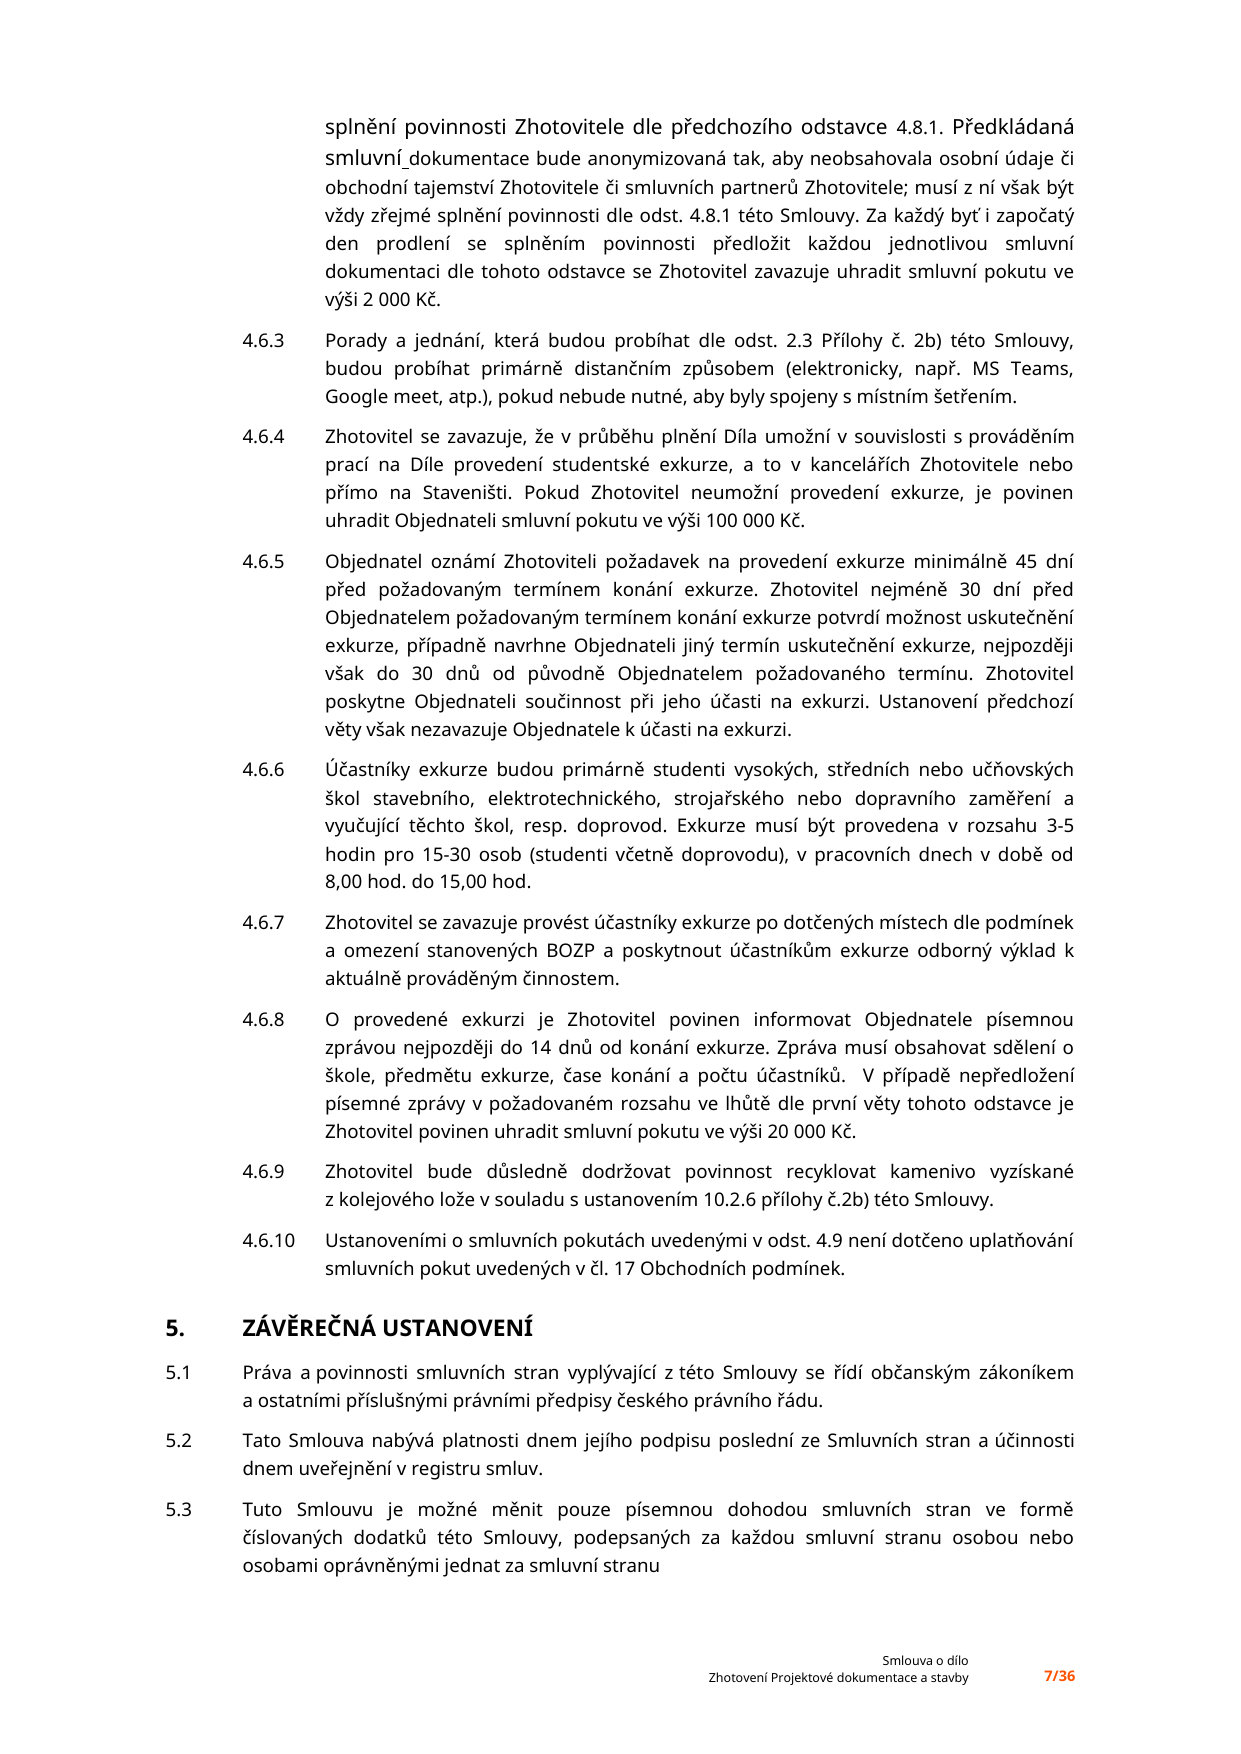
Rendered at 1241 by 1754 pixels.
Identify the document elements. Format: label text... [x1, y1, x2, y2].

list Účastníky exkurze budou primárně studenti vysokých, středních nebo učňovských škol stavebního, elektrotechnického, strojařského nebo dopravního zaměření a vyučující těchto škol, resp. doprovod. Exkurze musí být provedena v rozsahu 3-5 hodin pro 15-30 osob (studenti včetně doprovodu), v pracovních dnech v době od 8,00 hod. do 15,00 hod. [242, 757, 1075, 894]
list Ustanoveními o smluvních pokutách uvedenými v odst. 4.9 není dotčeno uplatňování smluvních pokut uvedených v čl. 17 Obchodních podmínek. [242, 1227, 1075, 1281]
list Objednatel oznámí Zhotoviteli požadavek na provedení exkurze minimálně 45 dní před požadovaným termínem konání exkurze. Zhotovitel nejméně 30 dní před Objednatelem požadovaným termínem konání exkurze potvrdí možnost uskutečnění exkurze, případně navrhne Objednateli jiný termín uskutečnění exkurze, nejpozději však do 30 dnů od původně Objednatelem požadovaného termínu. Zhotovitel poskytne Objednateli součinnost při jeho účasti na exkurzi. Ustanovení předchozí věty však nezavazuje Objednatele k účasti na exkurzi. [242, 548, 1075, 742]
list Zhotovitel bude důsledně dodržovat povinnost recyklovat kamenivo vyzískané z kolejového lože v souladu s ustanovením 10.2.6 přílohy č.2b) této Smlouvy. [242, 1158, 1075, 1212]
list Porady a jednání, která budou probíhat dle odst. 2.3 Přílohy č. 2b) této Smlouvy, budou probíhat primárně distančním způsobem (elektronicky, např. MS Teams, Google meet, atp.), pokud nebude nutné, aby byly spojeny s místním šetřením. [242, 327, 1075, 408]
text Tato Smlouva nabývá platnosti dnem jejího podpisu poslední ze Smluvních stran a účinnosti dnem uveřejnění v registru smluv. [165, 1428, 1075, 1481]
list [242, 112, 1075, 312]
text Práva a povinnosti smluvních stran vyplývající z této Smlouvy se řídí občanským zákoníkem a ostatními příslušnými právními předpisy českého právního řádu. [165, 1359, 1075, 1413]
list Zhotovitel se zavazuje provést účastníky exkurze po dotčených místech dle podmínek a omezení stanovených BOZP a poskytnout účastníkům exkurze odborný výklad k aktuálně prováděným činnostem. [242, 909, 1075, 991]
text Tuto Smlouvu je možné měnit pouze písemnou dohodou smluvních stran ve formě číslovaných dodatků této Smlouvy, podepsaných za každou smluvní stranu osobou nebo osobami oprávněnými jednat za smluvní stranu [165, 1496, 1075, 1578]
text ZÁVĚREČNÁ USTANOVENÍ [165, 1312, 1075, 1343]
list O provedené exkurzi je Zhotovitel povinen informovat Objednatele písemnou zprávou nejpozději do 14 dnů od konání exkurze. Zpráva musí obsahovat sdělení o škole, předmětu exkurze, čase konání a počtu účastníků. V případě nepředložení písemné zprávy v požadovaném rozsahu ve lhůtě dle první věty tohoto odstavce je Zhotovitel povinen uhradit smluvní pokutu ve výši 20 000 Kč. [242, 1006, 1075, 1143]
list Zhotovitel se zavazuje, že v průběhu plnění Díla umožní v souvislosti s prováděním prací na Díle provedení studentské exkurze, a to v kancelářích Zhotovitele nebo přímo na Staveništi. Pokud Zhotovitel neumožní provedení exkurze, je povinen uhradit Objednateli smluvní pokutu ve výši 100 000 Kč. [242, 423, 1075, 533]
